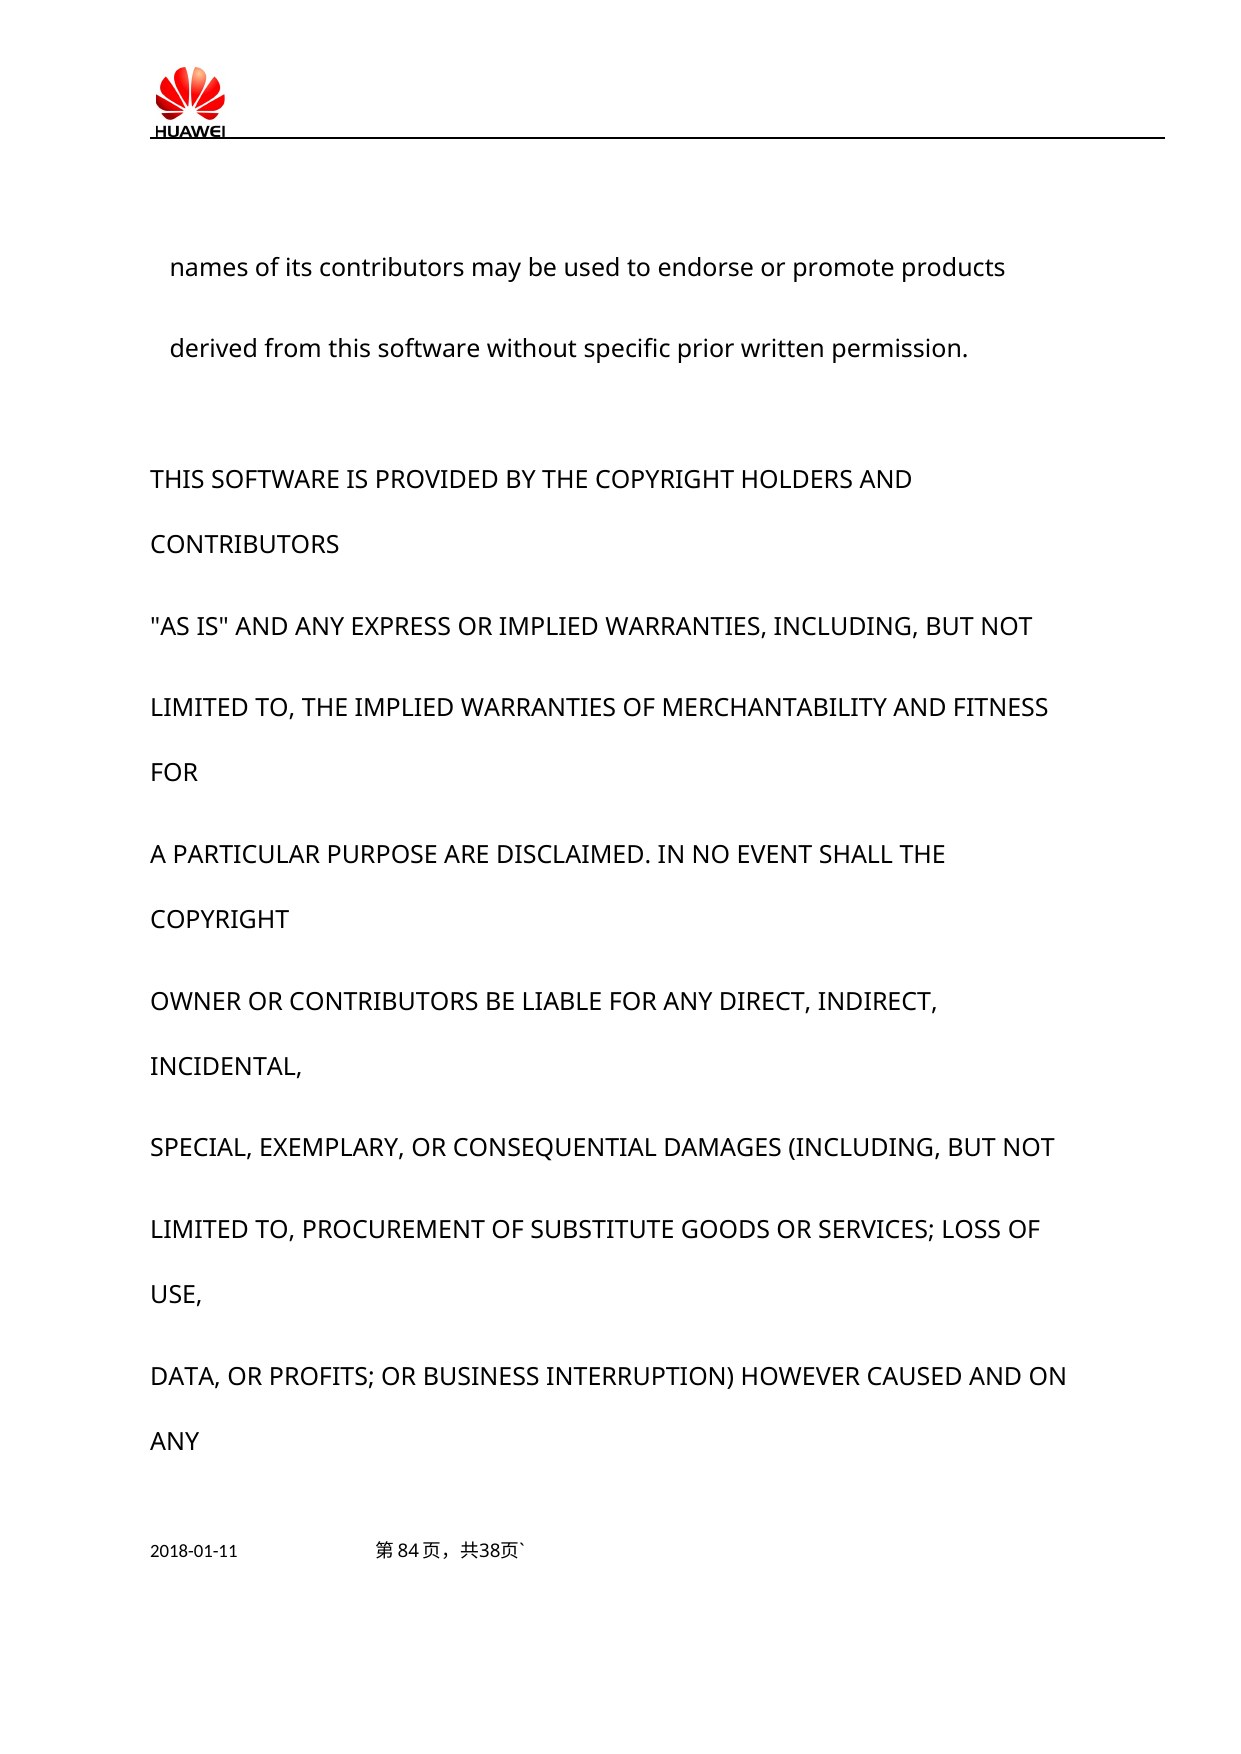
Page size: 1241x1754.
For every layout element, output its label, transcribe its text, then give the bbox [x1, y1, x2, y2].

text SPECIAL, EXEMPLARY, OR CONSEQUENTIAL DAMAGES (INCLUDING, BUT NOT [150, 1115, 1090, 1180]
text names of its contributors may be used to endorse or promote products [150, 234, 1090, 299]
text "AS IS" AND ANY EXPRESS OR IMPLIED WARRANTIES, INCLUDING, BUT NOT [150, 593, 1090, 658]
text OWNER OR CONTRIBUTORS BE LIABLE FOR ANY DIRECT, INDIRECT, INCIDENTAL, [150, 968, 1090, 1098]
text THIS SOFTWARE IS PROVIDED BY THE COPYRIGHT HOLDERS AND CONTRIBUTORS [150, 446, 1090, 576]
picture [156, 67, 225, 137]
text DATA, OR PROFITS; OR BUSINESS INTERRUPTION) HOWEVER CAUSED AND ON ANY [150, 1343, 1090, 1473]
text derived from this software without specific prior written permission. [150, 316, 1090, 381]
text LIMITED TO, THE IMPLIED WARRANTIES OF MERCHANTABILITY AND FITNESS FOR [150, 675, 1090, 805]
text LIMITED TO, PROCUREMENT OF SUBSTITUTE GOODS OR SERVICES; LOSS OF USE, [150, 1196, 1090, 1326]
text A PARTICULAR PURPOSE ARE DISCLAIMED. IN NO EVENT SHALL THE COPYRIGHT [150, 821, 1090, 951]
